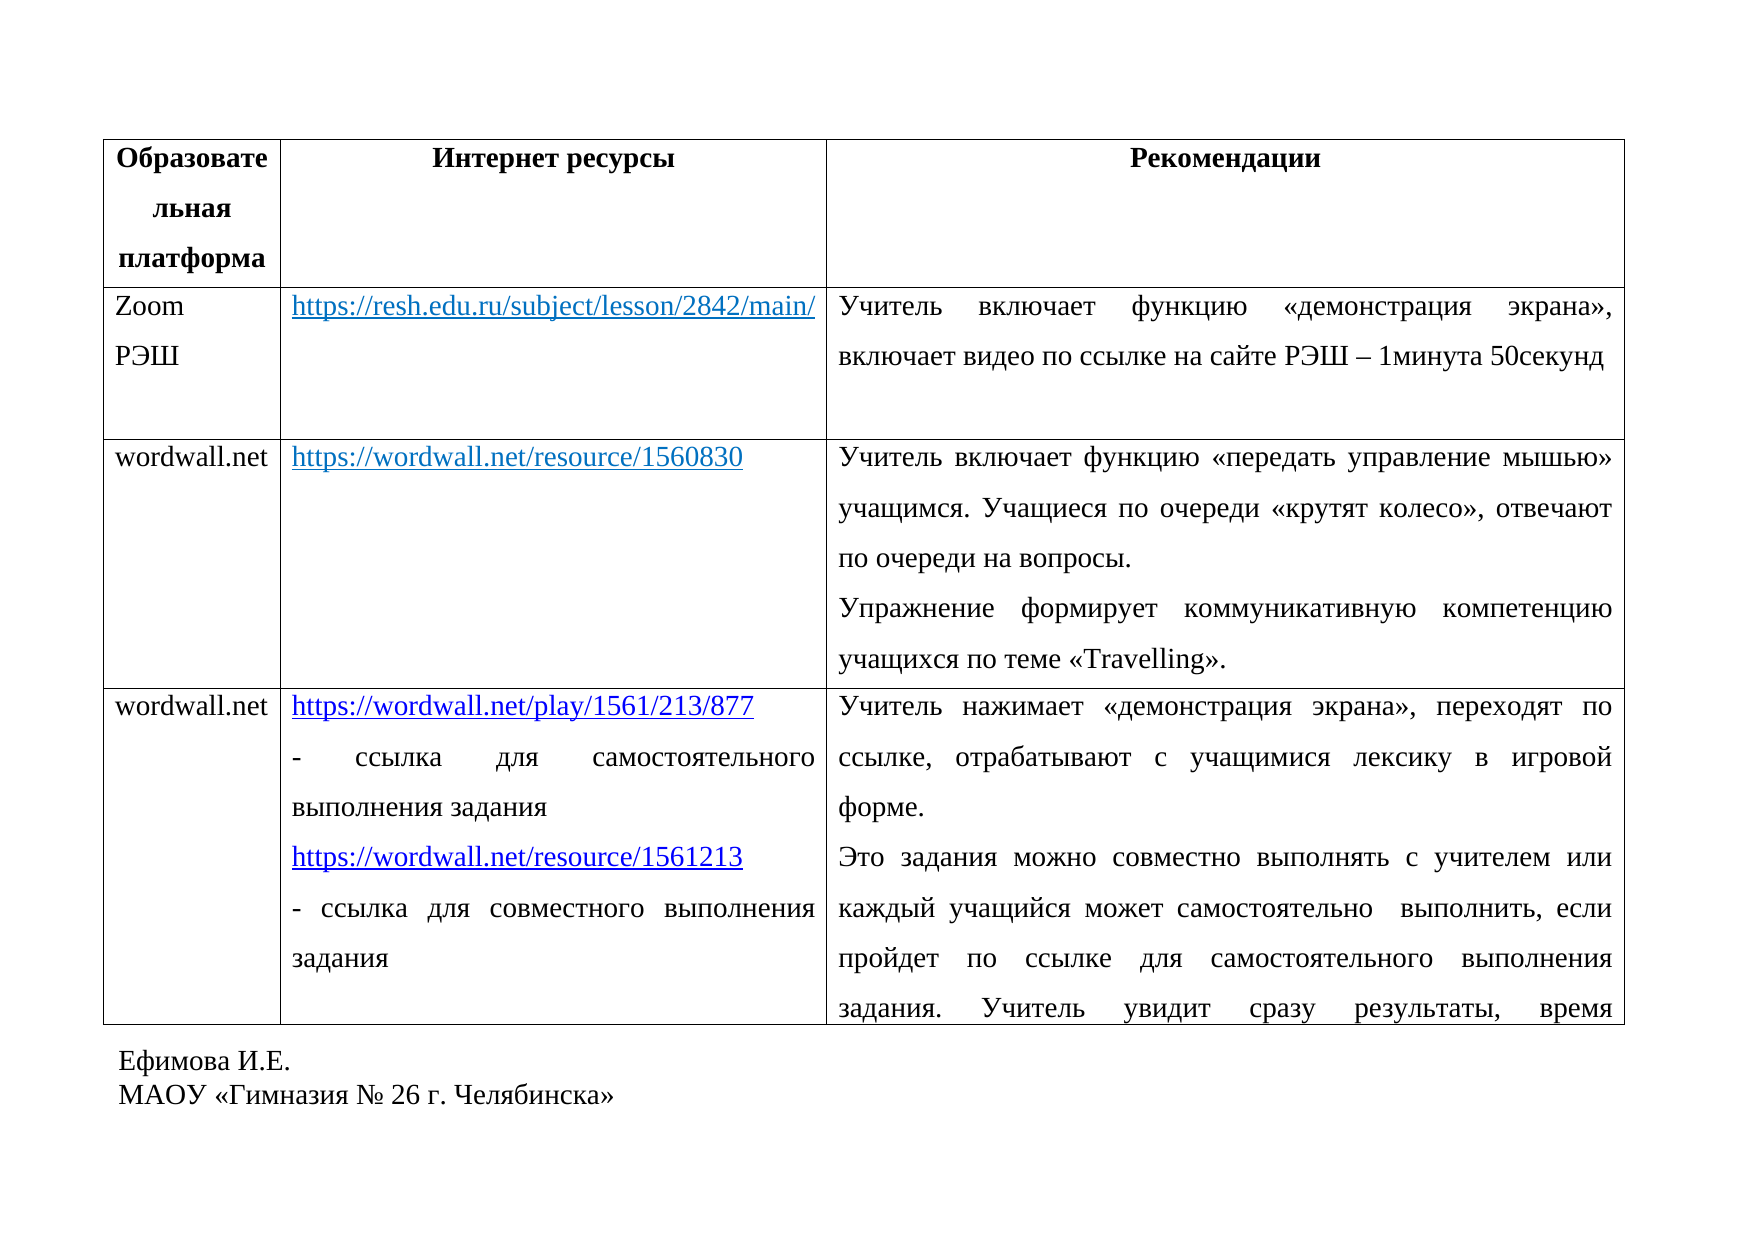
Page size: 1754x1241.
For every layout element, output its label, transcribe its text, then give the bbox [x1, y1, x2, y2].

table_cell https://wordwall.net/resource/1560830 [281, 440, 826, 687]
table_header Интернет ресурсы [281, 140, 826, 287]
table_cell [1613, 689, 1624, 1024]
table_cell Zoom РЭШ [104, 288, 280, 438]
table_cell Учитель включает функцию «передать управление мышью» учащимся. Учащиеся по очереди «крутят колесо», отвечают по очереди на вопросы. Упражнение формирует коммуникативную компетенцию учащихся по теме «Travelling». [827, 440, 1624, 687]
table_header Образовательная платформа [104, 140, 280, 287]
table_cell Учитель включает функцию «демонстрация экрана», включает видео по ссылке на сайте РЭШ – 1минута 50секунд [827, 288, 1624, 438]
table_cell wordwall.net [104, 689, 280, 1024]
table_header Рекомендации [827, 140, 1624, 287]
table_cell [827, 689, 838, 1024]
table_cell https://resh.edu.ru/subject/lesson/2842/main/ [281, 288, 826, 438]
table_cell wordwall.net [104, 440, 280, 687]
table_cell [281, 689, 826, 1024]
